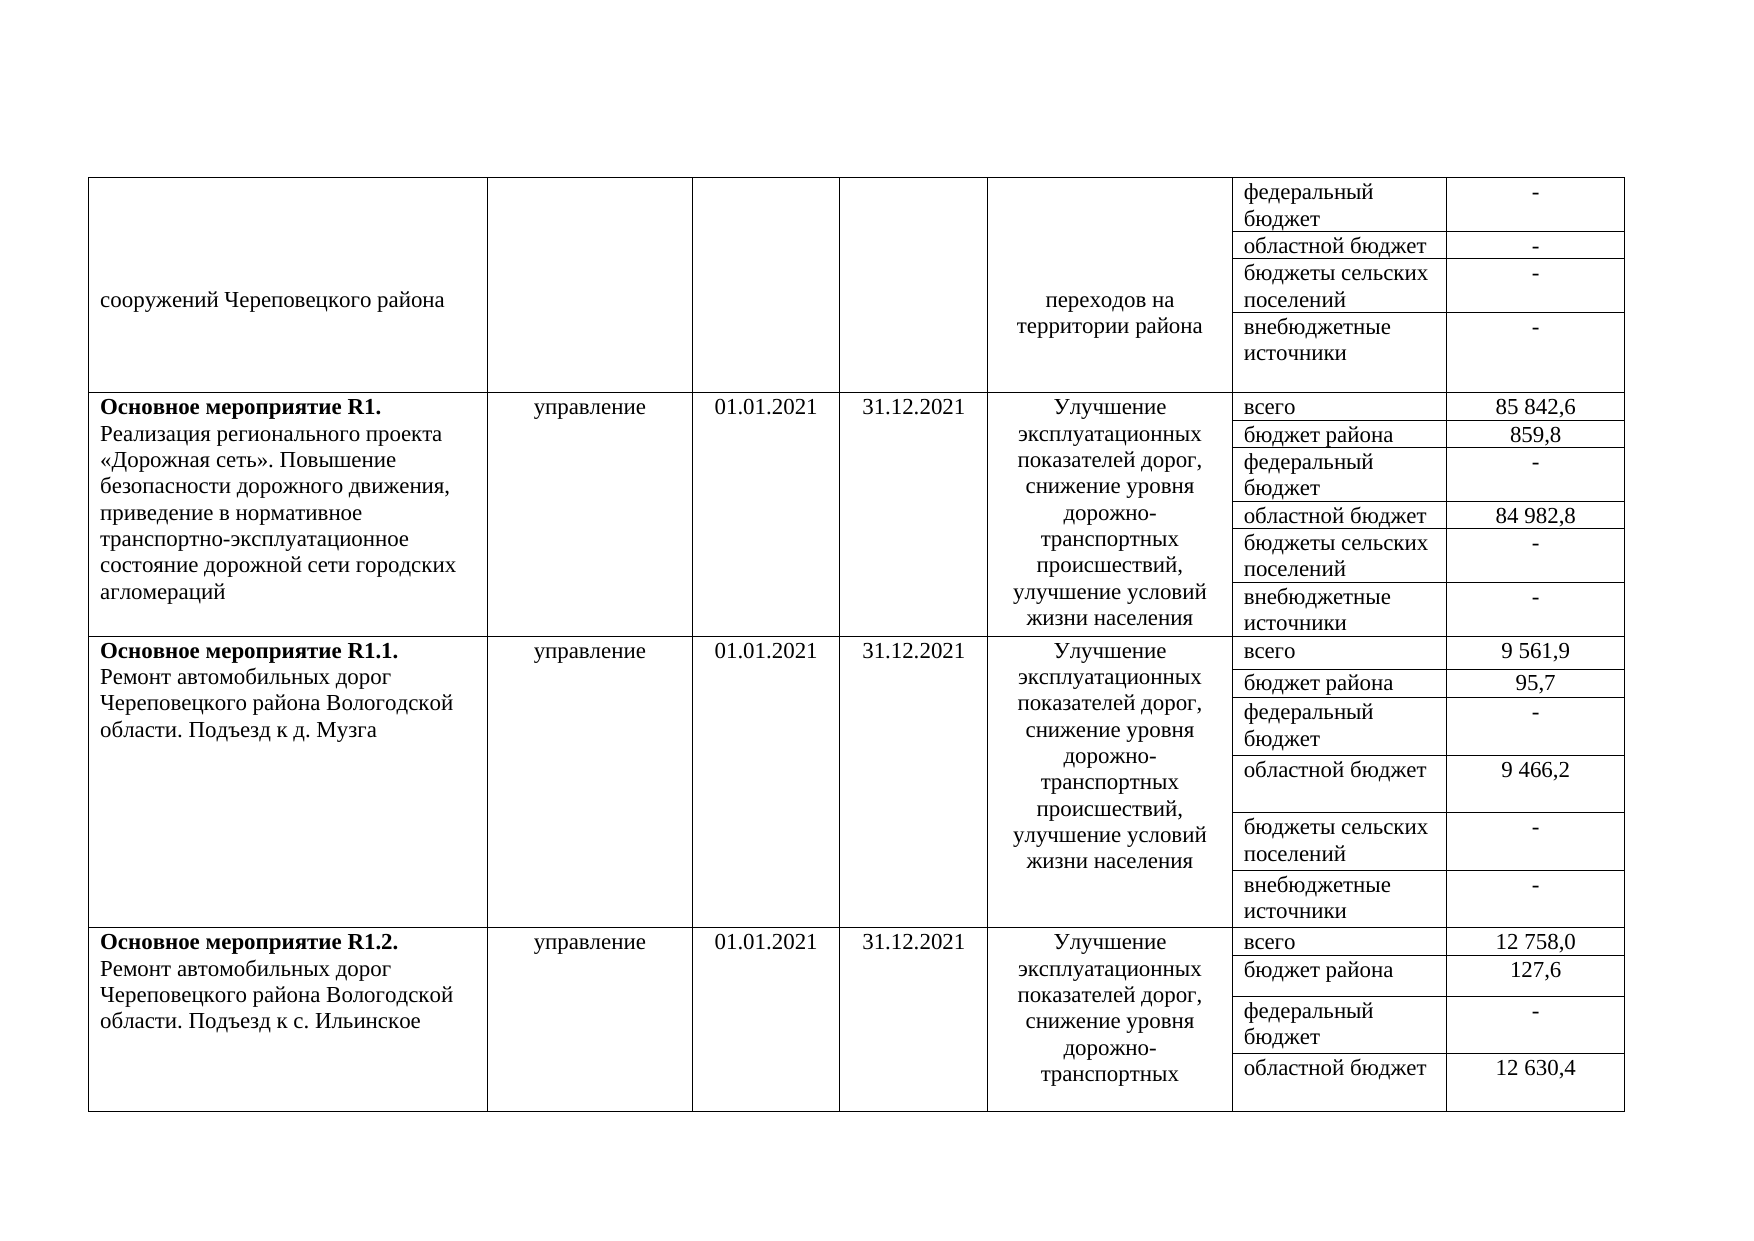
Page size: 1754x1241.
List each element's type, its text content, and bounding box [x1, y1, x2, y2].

table_cell - [1447, 529, 1624, 582]
table_cell областной бюджет [1233, 1054, 1446, 1111]
table_cell Основное мероприятие R1. Реализация регионального проекта «Дорожная сеть». Повышение безопасности дорожного движения, приведение в нормативное транспортно-эксплуатационное состояние дорожной сети городских агломераций [89, 393, 487, 636]
table_cell областной бюджет [1233, 232, 1446, 258]
table_cell 31.12.2021 [840, 928, 987, 1111]
table_cell - [1447, 313, 1624, 392]
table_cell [988, 928, 1232, 1111]
table_cell 95,7 [1447, 670, 1624, 697]
table_cell 12 758,0 [1447, 928, 1624, 955]
table_cell 31.12.2021 [840, 637, 987, 927]
table_cell внебюджетные источники [1233, 871, 1446, 927]
table_cell бюджеты сельских поселений [1233, 259, 1446, 312]
table_cell 01.01.2021 [693, 393, 839, 636]
table_cell - [1447, 997, 1624, 1053]
table_cell - [1447, 259, 1624, 312]
table_cell 01.01.2021 [693, 928, 839, 1111]
table_cell областной бюджет [1233, 502, 1446, 528]
table_cell - [1447, 448, 1624, 501]
table_cell всего [1233, 393, 1446, 419]
table_cell 85 842,6 [1447, 393, 1624, 419]
table_cell управление [488, 928, 692, 1111]
table_cell 12 630,4 [1447, 1054, 1624, 1111]
table_cell федеральный бюджет [1233, 448, 1446, 501]
table_cell 127,6 [1447, 956, 1624, 996]
table_cell федеральный бюджет [1233, 698, 1446, 755]
table_cell областной бюджет [1233, 756, 1446, 812]
table_cell - [1447, 178, 1624, 231]
table_cell Основное мероприятие R1.1. Ремонт автомобильных дорог Череповецкого района Вологодской области. Подъезд к д. Музга [89, 637, 487, 927]
table_cell всего [1233, 928, 1446, 955]
table_cell управление [488, 637, 692, 927]
table_cell 01.01.2021 [693, 637, 839, 927]
table_cell Основное мероприятие R1.2. Ремонт автомобильных дорог Череповецкого района Вологодской области. Подъезд к с. Ильинское [89, 928, 487, 1111]
table_cell внебюджетные источники [1233, 313, 1446, 392]
table_cell - [1447, 583, 1624, 636]
table_cell 9 466,2 [1447, 756, 1624, 812]
table_cell управление [488, 393, 692, 636]
table_cell - [1447, 232, 1624, 258]
table_cell 9 561,9 [1447, 637, 1624, 668]
table_cell бюджет района [1233, 670, 1446, 697]
table_cell 84 982,8 [1447, 502, 1624, 528]
table_cell - [1447, 698, 1624, 755]
table_cell бюджеты сельских поселений [1233, 529, 1446, 582]
table_cell - [1447, 871, 1624, 927]
table_cell внебюджетные источники [1233, 583, 1446, 636]
table_cell всего [1233, 637, 1446, 668]
table_cell федеральный бюджет [1233, 997, 1446, 1053]
table_cell - [1447, 813, 1624, 870]
table_cell бюджет района [1233, 956, 1446, 996]
table_cell 859,8 [1447, 421, 1624, 447]
table_cell Улучшение эксплуатационных показателей дорог, снижение уровня дорожно-транспортных происшествий, улучшение условий жизни населения [988, 393, 1232, 636]
table_cell 31.12.2021 [840, 393, 987, 636]
table_cell бюджет района [1233, 421, 1446, 447]
table_cell Улучшение эксплуатационных показателей дорог, снижение уровня дорожно-транспортных происшествий, улучшение условий жизни населения [988, 637, 1232, 927]
table_cell федеральный бюджет [1233, 178, 1446, 231]
table_cell бюджеты сельских поселений [1233, 813, 1446, 870]
